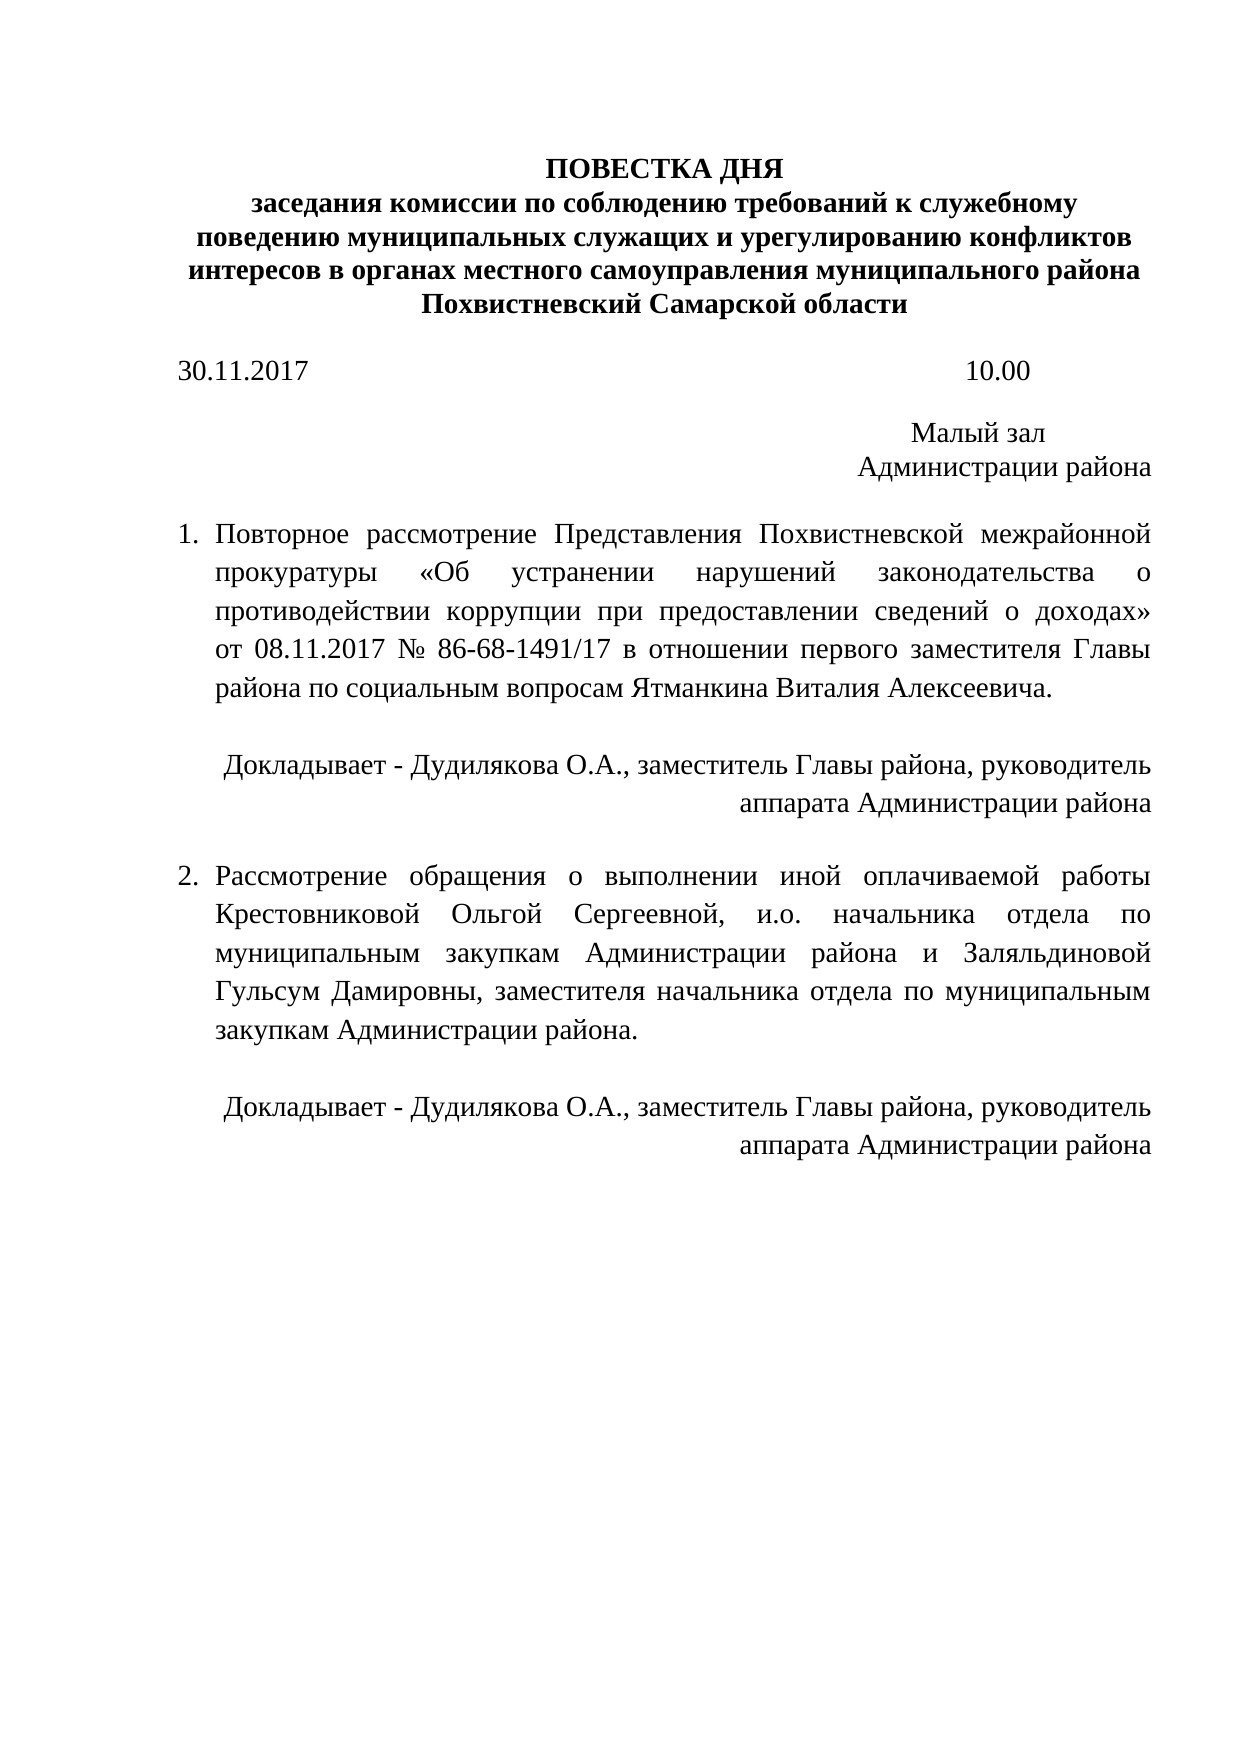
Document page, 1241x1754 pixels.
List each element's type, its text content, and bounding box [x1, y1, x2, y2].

list Повторное рассмотрение Представления Похвистневской межрайонной прокуратуры «Об устранении нарушений законодательства о противодействии коррупции при предоставлении сведений о доходах» от 08.11.2017 № 86-68-1491/17 в отношении первого заместителя Главы района по социальным вопросам Ятманкина Виталия Алексеевича. [177, 516, 1152, 703]
list Рассмотрение обращения о выполнении иной оплачиваемой работы Крестовниковой Ольгой Сергеевной, и.о. начальника отдела по муниципальным закупкам Администрации района и Заляльдиновой Гульсум Дамировны, заместителя начальника отдела по муниципальным закупкам Администрации района. [177, 858, 1152, 1045]
text Докладывает - Дудилякова О.А., заместитель Главы района, руководитель аппарата Администрации района [177, 747, 1152, 819]
text Администрации района [177, 449, 1152, 482]
text заседания комиссии по соблюдению требований к служебному поведению муниципальных служащих и урегулированию конфликтов интересов в органах местного самоуправления муниципального района Похвистневский Самарской области [177, 185, 1152, 319]
text ПОВЕСТКА ДНЯ [177, 152, 1152, 185]
text 30.11.2017 10.00 [177, 353, 1152, 386]
text Малый зал [177, 415, 1152, 449]
text Докладывает - Дудилякова О.А., заместитель Главы района, руководитель аппарата Администрации района [177, 1089, 1152, 1161]
